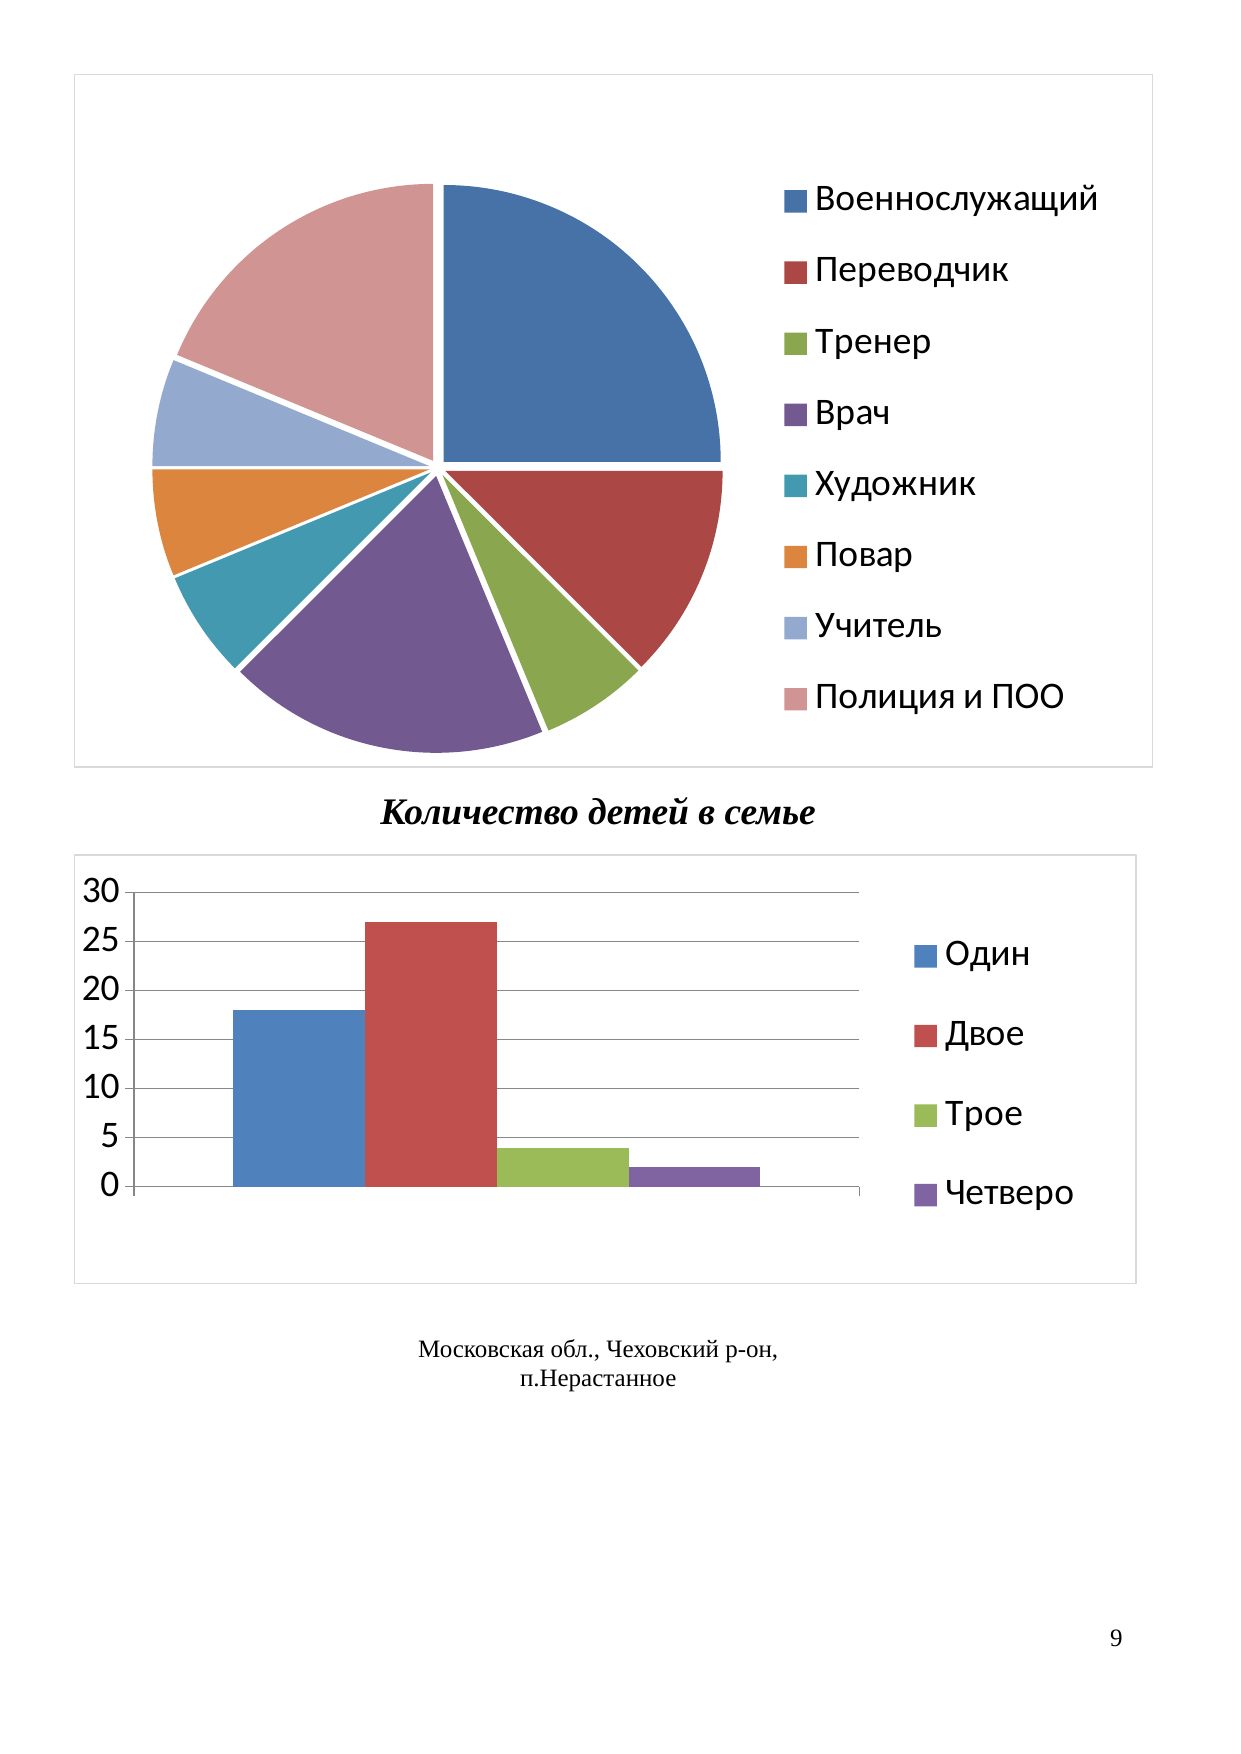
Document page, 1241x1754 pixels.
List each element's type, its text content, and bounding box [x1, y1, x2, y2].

subtitle Количество детей в семье [74, 789, 1122, 832]
text п.Нерастанное [74, 1363, 1122, 1392]
text Московская обл., Чеховский р-он, [74, 1334, 1122, 1363]
